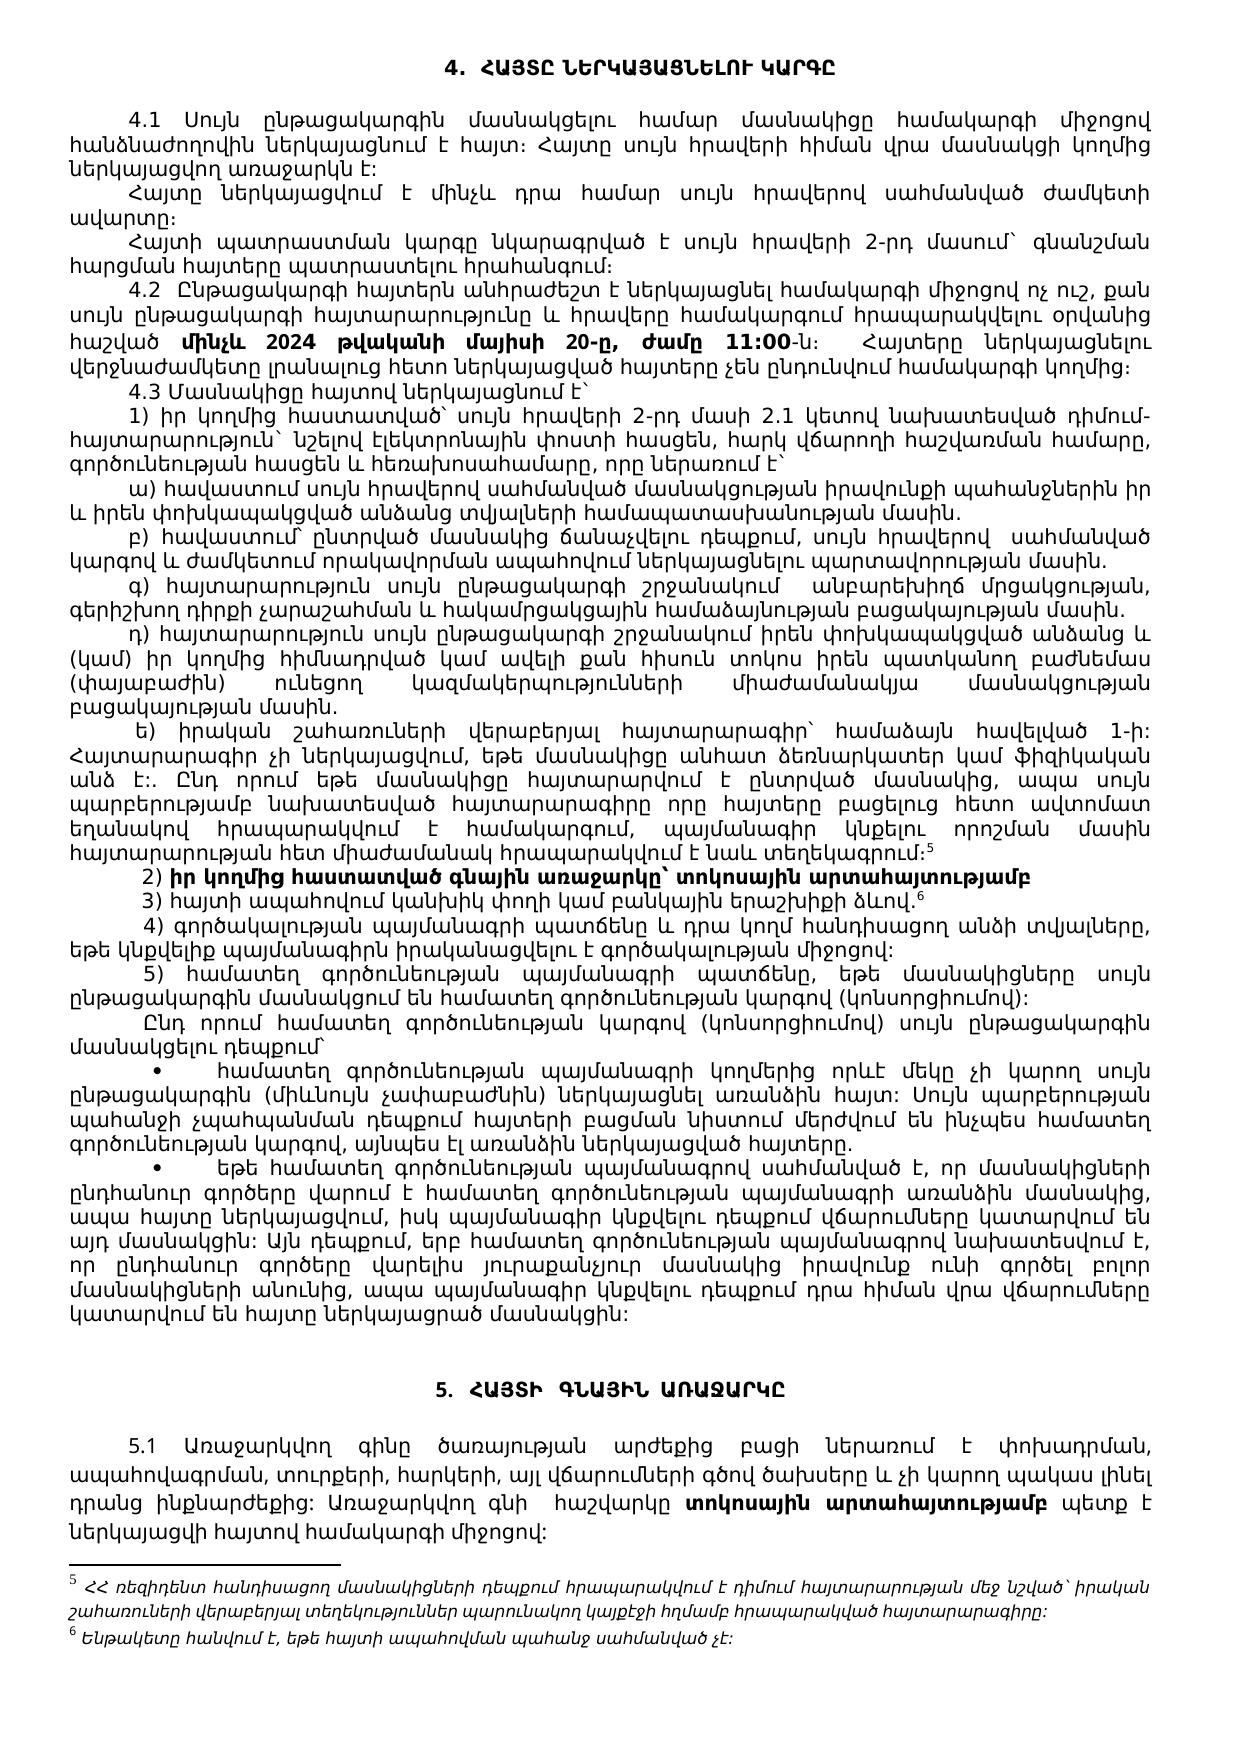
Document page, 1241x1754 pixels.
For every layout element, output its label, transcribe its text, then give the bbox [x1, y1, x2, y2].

text ե) իրական շահառուների վերաբերյալ հայտարարագիր՝ համաձայն հավելված 1-ի: Հայտարարագիր չի ներկայացվում, եթե մասնակիցը անհատ ձեռնարկատեր կամ ֆիզիկական անձ է:. Ընդ որում եթե մասնակիցը հայտարարվում է ընտրված մասնակից, ապա սույն պարբերությամբ նախատեսված հայտարարագիրը որը հայտերը բացելուց հետո ավտոմատ եղանակով հրապարակվում է համակարգում, պայմանագիր կնքելու որոշման մասին հայտարարության հետ միաժամանակ հրապարակվում է նաև տեղեկագրում։ [69, 719, 1152, 865]
text 4. ՀԱՅՏԸ ՆԵՐԿԱՅԱՑՆԵԼՈՒ ԿԱՐԳԸ [69, 56, 1152, 80]
text 2) իր կողմից հաստատված գնային առաջարկը՝ տոկոսային արտահայտությամբ [69, 865, 1152, 889]
text 4.3 Մասնակիցը հայտով ներկայացնում է` [69, 380, 1152, 404]
text 5. ՀԱՅՏԻ ԳՆԱՅԻՆ ԱՌԱՋԱՐԿԸ [69, 1375, 1152, 1403]
text Հայտը ներկայացվում է մինչև դրա համար սույն հրավերով սահմանված ժամկետի ավարտը։ [69, 181, 1152, 230]
text 3) հայտի ապահովում կանխիկ փողի կամ բանկային երաշխիքի ձևով. [69, 889, 1152, 914]
text գ) հայտարարություն սույն ընթացակարգի շրջանակում անբարեխիղճ մրցակցության, գերիշխող դիրքի չարաշահման և հակամրցակցային համաձայնության բացակայության մասին. [69, 574, 1152, 622]
text 4.1 Սույն ընթացակարգին մասնակցելու համար մասնակիցը համակարգի միջոցով հանձնաժողովին ներկայացնում է հայտ։ Հայտը սույն հրավերի հիման վրա մասնակցի կողմից ներկայացվող առաջարկն է: [69, 108, 1152, 181]
text 4.2 Ընթացակարգի հայտերն անհրաժեշտ է ներկայացնել համակարգի միջոցով ոչ ուշ, քան սույն ընթացակարգի հայտարարությունը և հրավերը համակարգում հրապարակվելու օրվանից հաշված մինչև 2024 թվականի մայիսի 20-ը, ժամը 11:00-ն։ Հայտերը ներկայացնելու վերջնաժամկետը լրանալուց հետո ներկայացված հայտերը չեն ընդունվում համակարգի կողմից։ [69, 278, 1152, 380]
text ա) հավաստում սույն հրավերով սահմանված մասնակցության իրավունքի պահանջներին իր և իրեն փոխկապակցված անձանց տվյալների համապատասխանության մասին. [69, 477, 1152, 525]
text բ) հավաստում՝ ընտրված մասնակից ճանաչվելու դեպքում, սույն հրավերով սահմանված կարգով և ժամկետում որակավորման ապահովում ներկայացնելու պարտավորության մասին. [69, 525, 1152, 574]
list եթե համատեղ գործունեության պայմանագրով սահմանված է, որ մասնակիցների ընդհանուր գործերը վարում է համատեղ գործունեության պայմանագրի առանձին մասնակից, ապա հայտը ներկայացվում, իսկ պայմանագիր կնքվելու դեպքում վճարումները կատարվում են այդ մասնակցին: Այն դեպքում, երբ համատեղ գործունեության պայմանագրով նախատեսվում է, որ ընդհանուր գործերը վարելիս յուրաքանչյուր մասնակից իրավունք ունի գործել բոլոր մասնակիցների անունից, ապա պայմանագիր կնքվելու դեպքում դրա հիման վրա վճարումները կատարվում են հայտը ներկայացրած մասնակցին: [69, 1156, 1152, 1326]
text Ընդ որում համատեղ գործունեության կարգով (կոնսորցիումով) սույն ընթացակարգին մասնակցելու դեպքում՝ [69, 1011, 1152, 1059]
list համատեղ գործունեության պայմանագրի կողմերից որևէ մեկը չի կարող սույն ընթացակարգին (միևնույն չափաբաժնին) ներկայացնել առանձին հայտ: Սույն պարբերության պահանջի չպահպանման դեպքում հայտերի բացման նիստում մերժվում են ինչպես համատեղ գործունեության կարգով, այնպես էլ առանձին ներկայացված հայտերը. [69, 1059, 1152, 1156]
text 5.1 Առաջարկվող գինը ծառայության արժեքից բացի ներառում է փոխադրման, ապահովագրման, տուրքերի, հարկերի, այլ վճարումների գծով ծախսերը և չի կարող պակաս լինել դրանց ինքնարժեքից: Առաջարկվող գնի հաշվարկը տոկոսային արտահայտությամբ պետք է ներկայացվի հայտով համակարգի միջոցով: [69, 1432, 1152, 1545]
text 1) իր կողմից հաստատված՝ սույն հրավերի 2-րդ մասի 2.1 կետով նախատեսված դիմում-հայտարարություն` նշելով էլեկտրոնային փոստի հասցեն, հարկ վճարողի հաշվառման համարը, գործունեության հասցեն և հեռախոսահամարը, որը ներառում է` [69, 404, 1152, 477]
text 4) գործակալության պայմանագրի պատճենը և դրա կողմ հանդիսացող անձի տվյալները, եթե կնքվելիք պայմանագիրն իրականացվելու է գործակալության միջոցով: [69, 914, 1152, 962]
text 5) համատեղ գործունեության պայմանագրի պատճենը, եթե մասնակիցները սույն ընթացակարգին մասնակցում են համատեղ գործունեության կարգով (կոնսորցիումով): [69, 962, 1152, 1011]
text դ) հայտարարություն սույն ընթացակարգի շրջանակում իրեն փոխկապակցված անձանց և (կամ) իր կողմից հիմնադրված կամ ավելի քան հիսուն տոկոս իրեն պատկանող բաժնեմաս (փայաբաժին) ունեցող կազմակերպությունների միաժամանակյա մասնակցության բացակայության մասին. [69, 622, 1152, 719]
text Հայտի պատրաստման կարգը նկարագրված է սույն հրավերի 2-րդ մասում` գնանշման հարցման հայտերը պատրաստելու հրահանգում։ [69, 230, 1152, 278]
